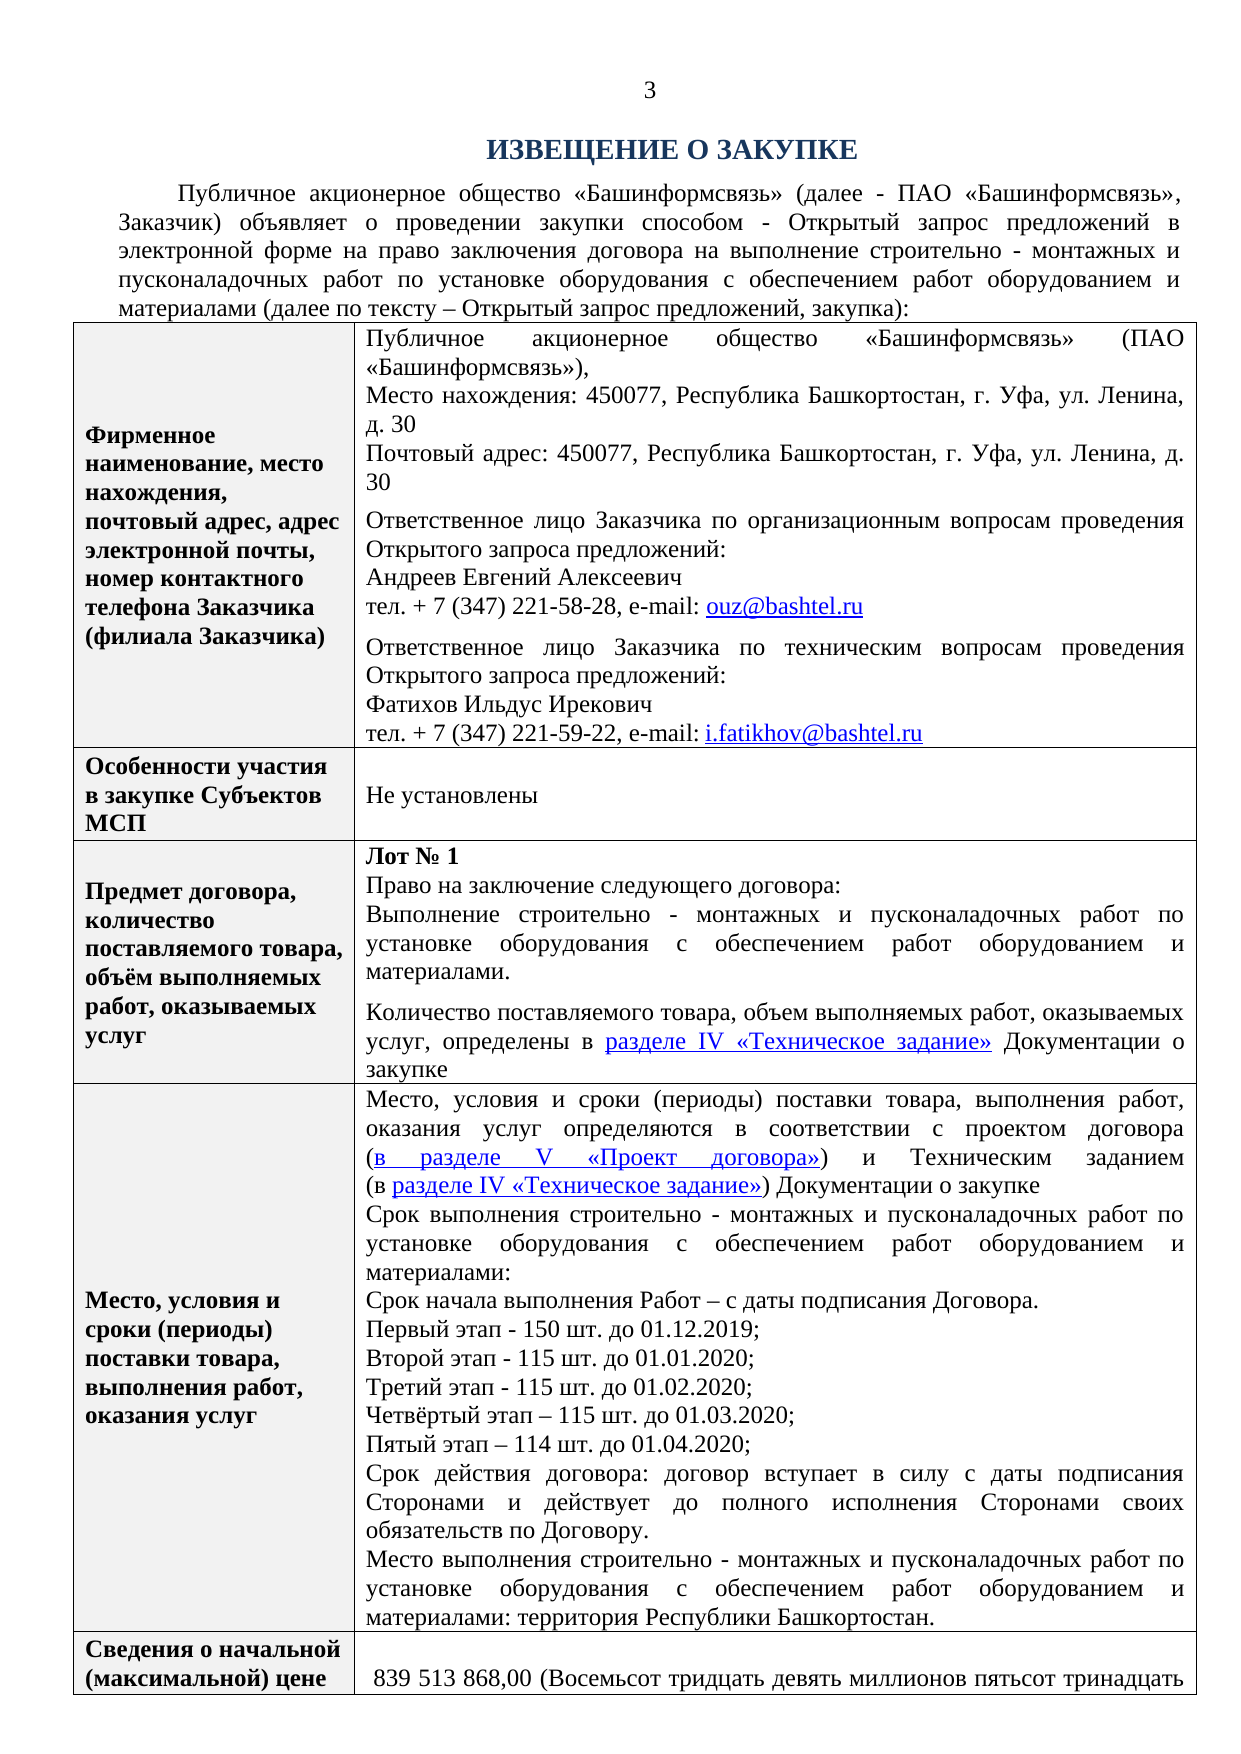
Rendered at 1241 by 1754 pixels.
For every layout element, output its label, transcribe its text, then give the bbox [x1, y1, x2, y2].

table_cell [355, 1632, 1196, 1694]
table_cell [74, 1632, 354, 1694]
table_cell Не установлены [355, 748, 1196, 840]
text ИЗВЕЩЕНИЕ О ЗАКУПКЕ [163, 132, 1181, 166]
table_header Фирменное наименование, место нахождения, почтовый адрес, адрес электронной почты, номер контактного телефона Заказчика (филиала Заказчика) [74, 323, 354, 747]
table_cell Место, условия и сроки (периоды) поставки товара, выполнения работ, оказания услуг [74, 1084, 354, 1631]
table_header Публичное акционерное общество «Башинформсвязь» (ПАО «Башинформсвязь»), Место нахождения: 450077, Республика Башкортостан, г. Уфа, ул. Ленина, д. 30 Почтовый адрес: 450077, Республика Башкортостан, г. Уфа, ул. Ленина, д. 30 Ответственное лицо Заказчика по организационным вопросам проведения Открытого запроса предложений: Андреев Евгений Алексеевич тел. + 7 (347) 221-58-28, e-mail: ouz@bashtel.ru Ответственное лицо Заказчика по техническим вопросам проведения Открытого запроса предложений: Фатихов Ильдус Ирекович тел. + 7 (347) 221-59-22, e-mail: i.fatikhov@bashtel.ru [355, 323, 1196, 747]
text Публичное акционерное общество «Башинформсвязь» (далее - ПАО «Башинформсвязь», Заказчик) объявляет о проведении закупки способом - Открытый запрос предложений в электронной форме на право заключения договора на выполнение строительно - монтажных и пусконаладочных работ по установке оборудования с обеспечением работ оборудованием и материалами (далее по тексту – Открытый запрос предложений, закупка): [118, 178, 1181, 322]
table_cell Предмет договора, количество поставляемого товара, объём выполняемых работ, оказываемых услуг [74, 841, 354, 1083]
table_cell Лот № 1 Право на заключение следующего договора: Выполнение строительно - монтажных и пусконаладочных работ по установке оборудования с обеспечением работ оборудованием и материалами. Количество поставляемого товара, объем выполняемых работ, оказываемых услуг, определены в разделе IV «Техническое задание» Документации о закупке [355, 841, 1196, 1083]
table_cell Особенности участия в закупке Субъектов МСП [74, 748, 354, 840]
table_cell Место, условия и сроки (периоды) поставки товара, выполнения работ, оказания услуг определяются в соответствии с проектом договора (в разделе V «Проект договора») и Техническим заданием (в разделе IV «Техническое задание») Документации о закупке Срок выполнения строительно - монтажных и пусконаладочных работ по установке оборудования с обеспечением работ оборудованием и материалами: Срок начала выполнения Работ – с даты подписания Договора. Первый этап - 150 шт. до 01.12.2019; Второй этап - 115 шт. до 01.01.2020; Третий этап - 115 шт. до 01.02.2020; Четвёртый этап – 115 шт. до 01.03.2020; Пятый этап – 114 шт. до 01.04.2020; Срок действия договора: договор вступает в силу с даты подписания Сторонами и действует до полного исполнения Сторонами своих обязательств по Договору. Место выполнения строительно - монтажных и пусконаладочных работ по установке оборудования с обеспечением работ оборудованием и материалами: территория Республики Башкортостан. [355, 1084, 1196, 1631]
